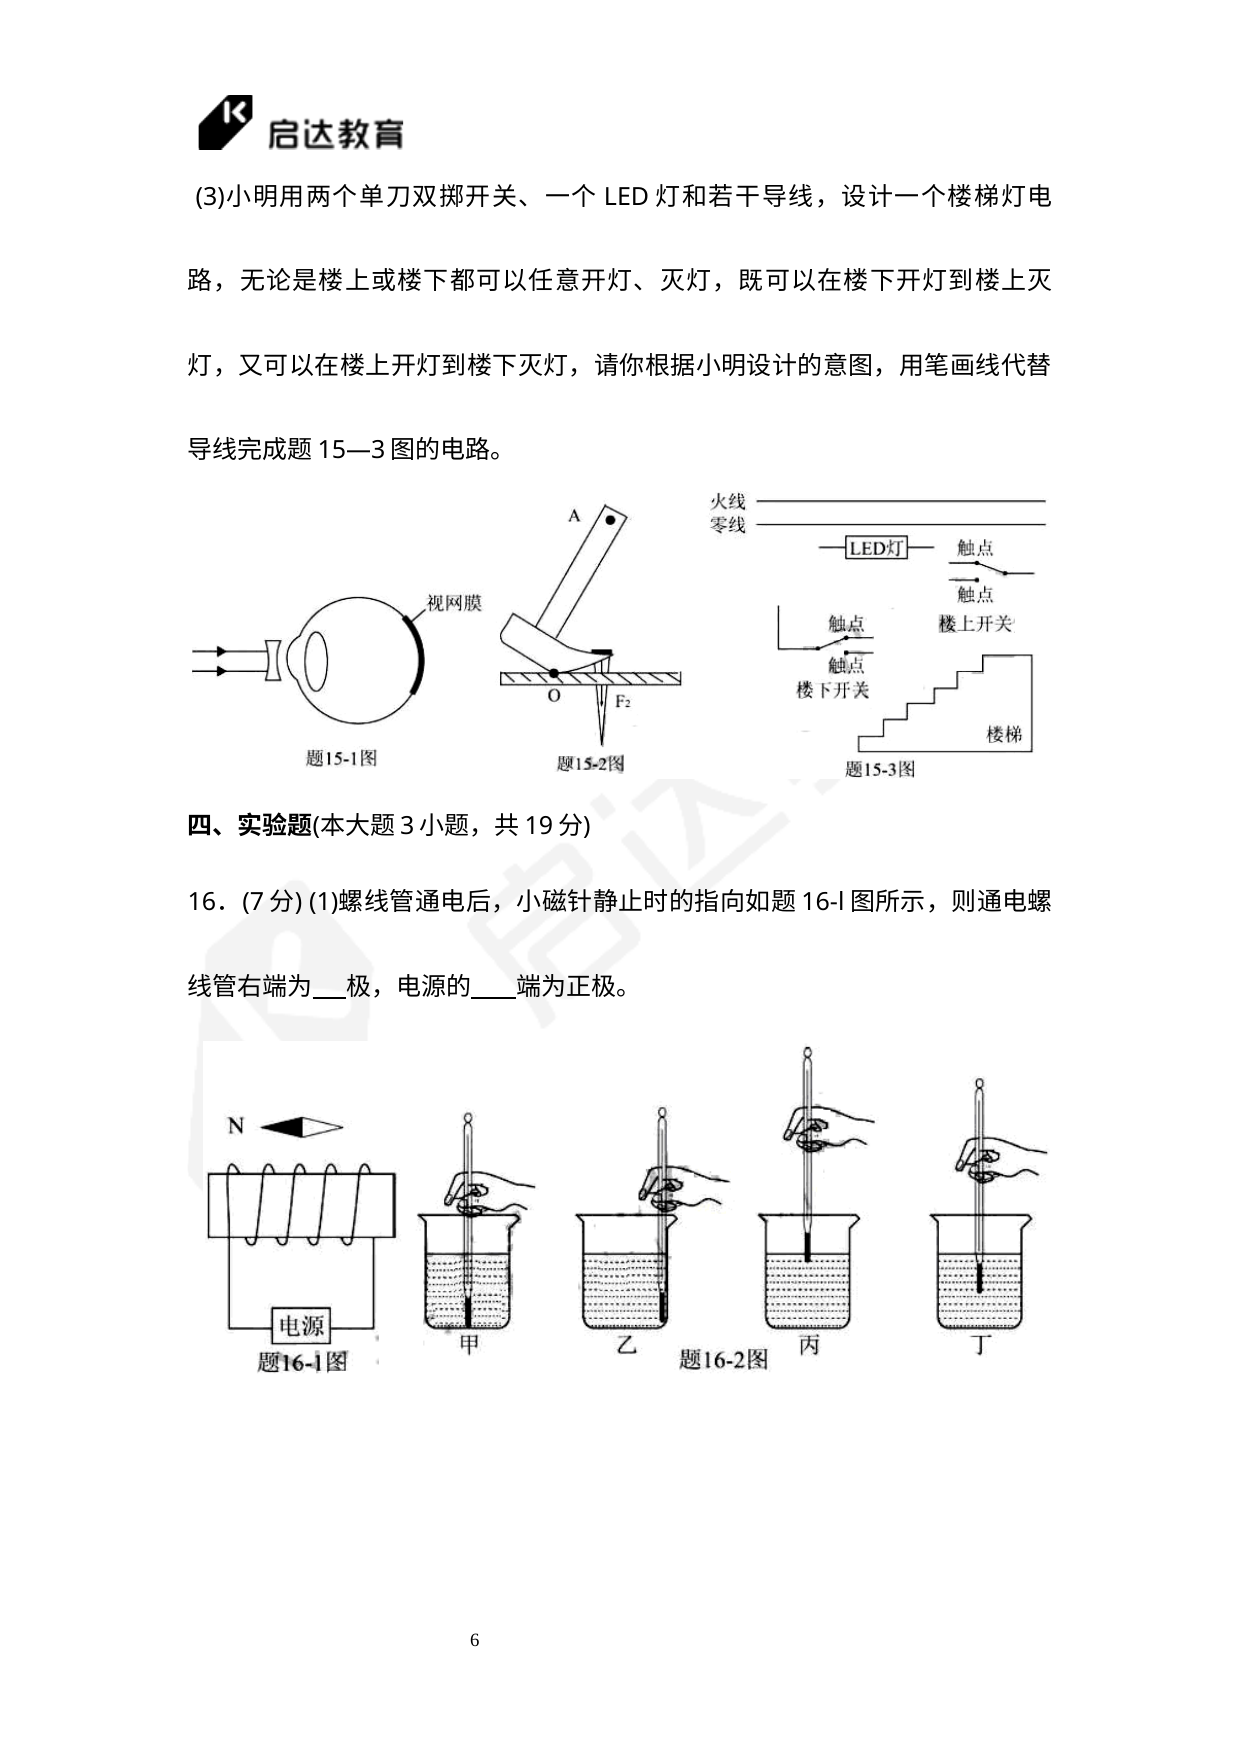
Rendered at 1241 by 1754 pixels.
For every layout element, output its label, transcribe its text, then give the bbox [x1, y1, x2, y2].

text 16．(7分) (1)螺线管通电后，小磁针静止时的指向如题16-l图所示，则通电螺线管右端为 极，电源的 端为正极。 [187, 867, 1053, 1017]
picture [198, 95, 404, 150]
text (3)小明用两个单刀双掷开关、一个LED灯和若干导线，设计一个楼梯灯电路，无论是楼上或楼下都可以任意开灯、灭灯，既可以在楼下开灯到楼上灭灯，又可以在楼上开灯到楼下灭灯，请你根据小明设计的意图，用笔画线代替导线完成题15—3图的电路。 [187, 162, 1053, 480]
text 四、实验题(本大题3小题，共19分) [187, 791, 1053, 856]
